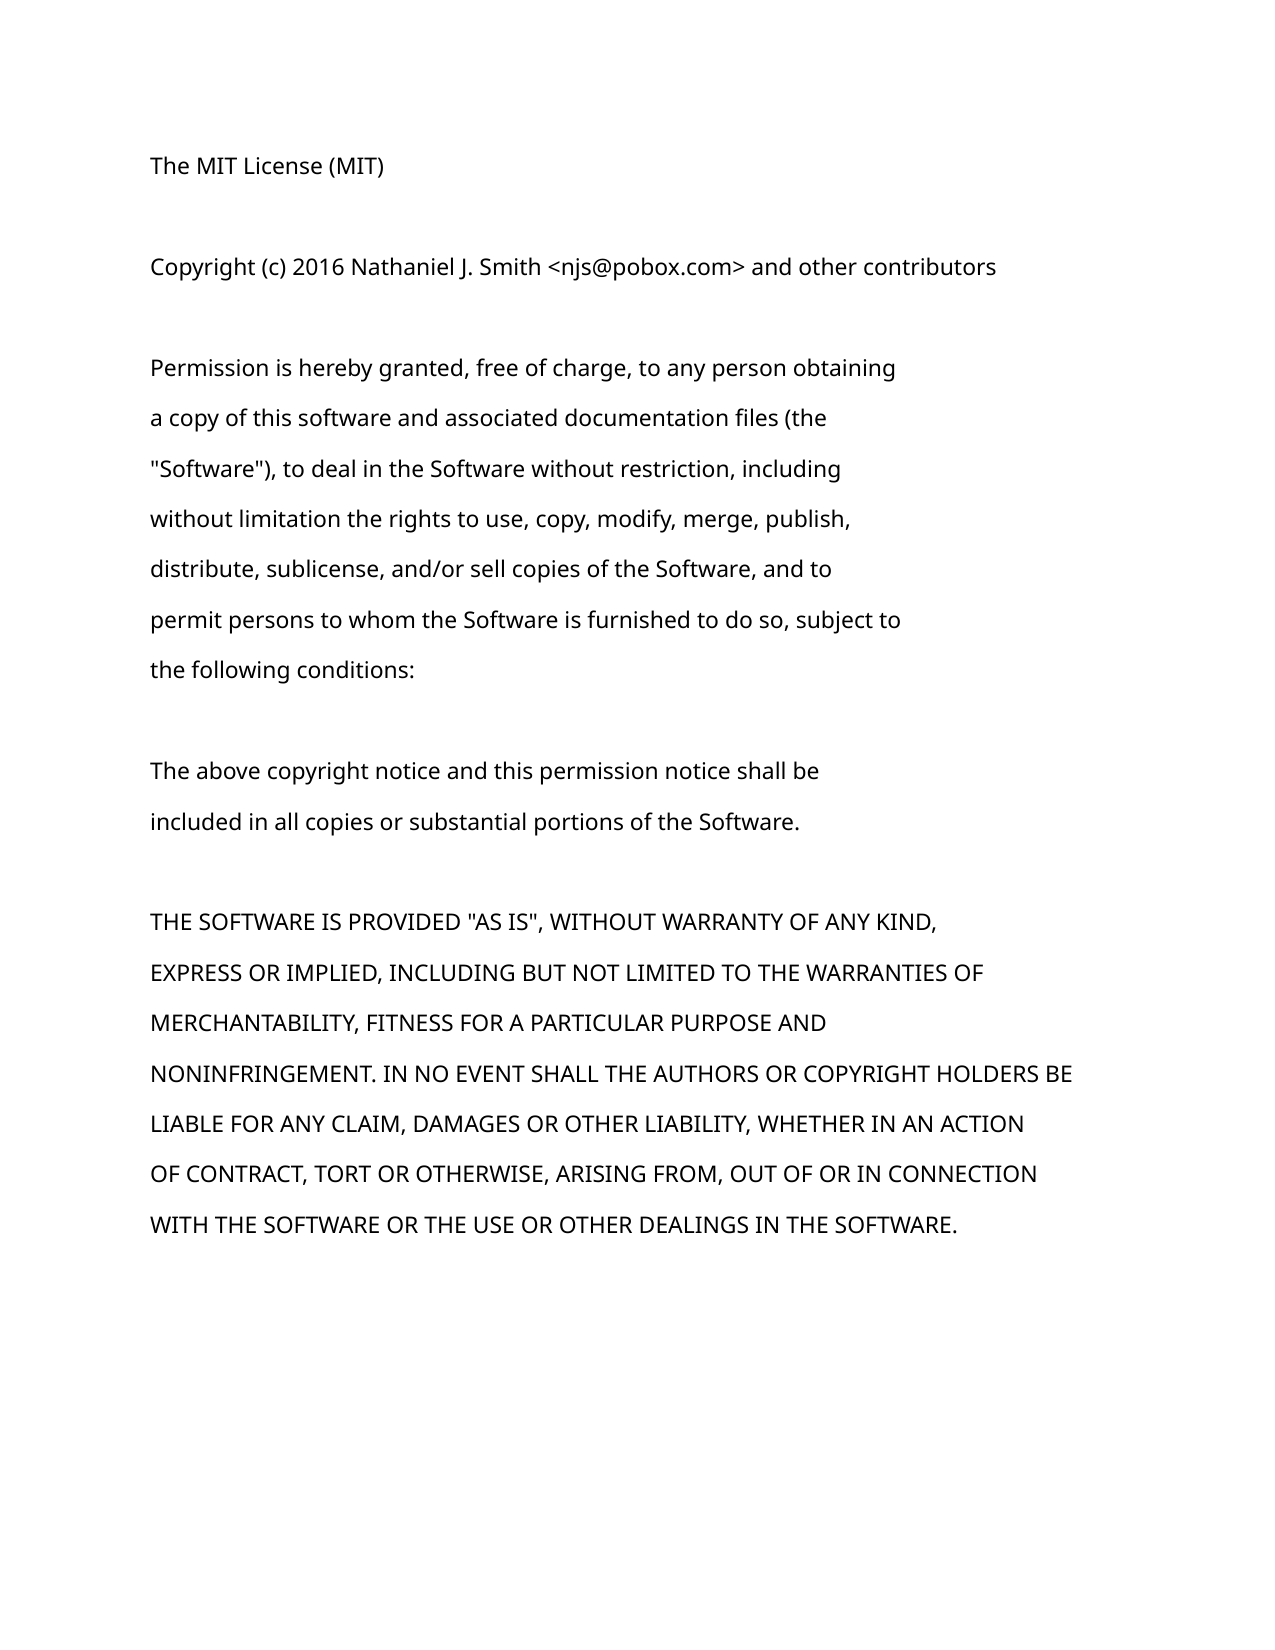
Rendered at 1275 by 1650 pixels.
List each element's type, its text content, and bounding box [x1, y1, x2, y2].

text Permission is hereby granted, free of charge, to any person obtaining [150, 352, 1125, 383]
text LIABLE FOR ANY CLAIM, DAMAGES OR OTHER LIABILITY, WHETHER IN AN ACTION [150, 1108, 1125, 1139]
text OF CONTRACT, TORT OR OTHERWISE, ARISING FROM, OUT OF OR IN CONNECTION [150, 1158, 1125, 1189]
text The MIT License (MIT) [150, 150, 1125, 181]
text a copy of this software and associated documentation files (the [150, 402, 1125, 433]
text "Software"), to deal in the Software without restriction, including [150, 452, 1125, 484]
text the following conditions: [150, 654, 1125, 685]
text EXPRESS OR IMPLIED, INCLUDING BUT NOT LIMITED TO THE WARRANTIES OF [150, 957, 1125, 988]
text Copyright (c) 2016 Nathaniel J. Smith <njs@pobox.com> and other contributors [150, 251, 1125, 282]
text WITH THE SOFTWARE OR THE USE OR OTHER DEALINGS IN THE SOFTWARE. [150, 1209, 1125, 1240]
text distribute, sublicense, and/or sell copies of the Software, and to [150, 553, 1125, 584]
text permit persons to whom the Software is furnished to do so, subject to [150, 604, 1125, 635]
text NONINFRINGEMENT. IN NO EVENT SHALL THE AUTHORS OR COPYRIGHT HOLDERS BE [150, 1057, 1125, 1089]
text THE SOFTWARE IS PROVIDED "AS IS", WITHOUT WARRANTY OF ANY KIND, [150, 906, 1125, 937]
text MERCHANTABILITY, FITNESS FOR A PARTICULAR PURPOSE AND [150, 1007, 1125, 1038]
text The above copyright notice and this permission notice shall be [150, 755, 1125, 786]
text included in all copies or substantial portions of the Software. [150, 805, 1125, 837]
text without limitation the rights to use, copy, modify, merge, publish, [150, 503, 1125, 534]
